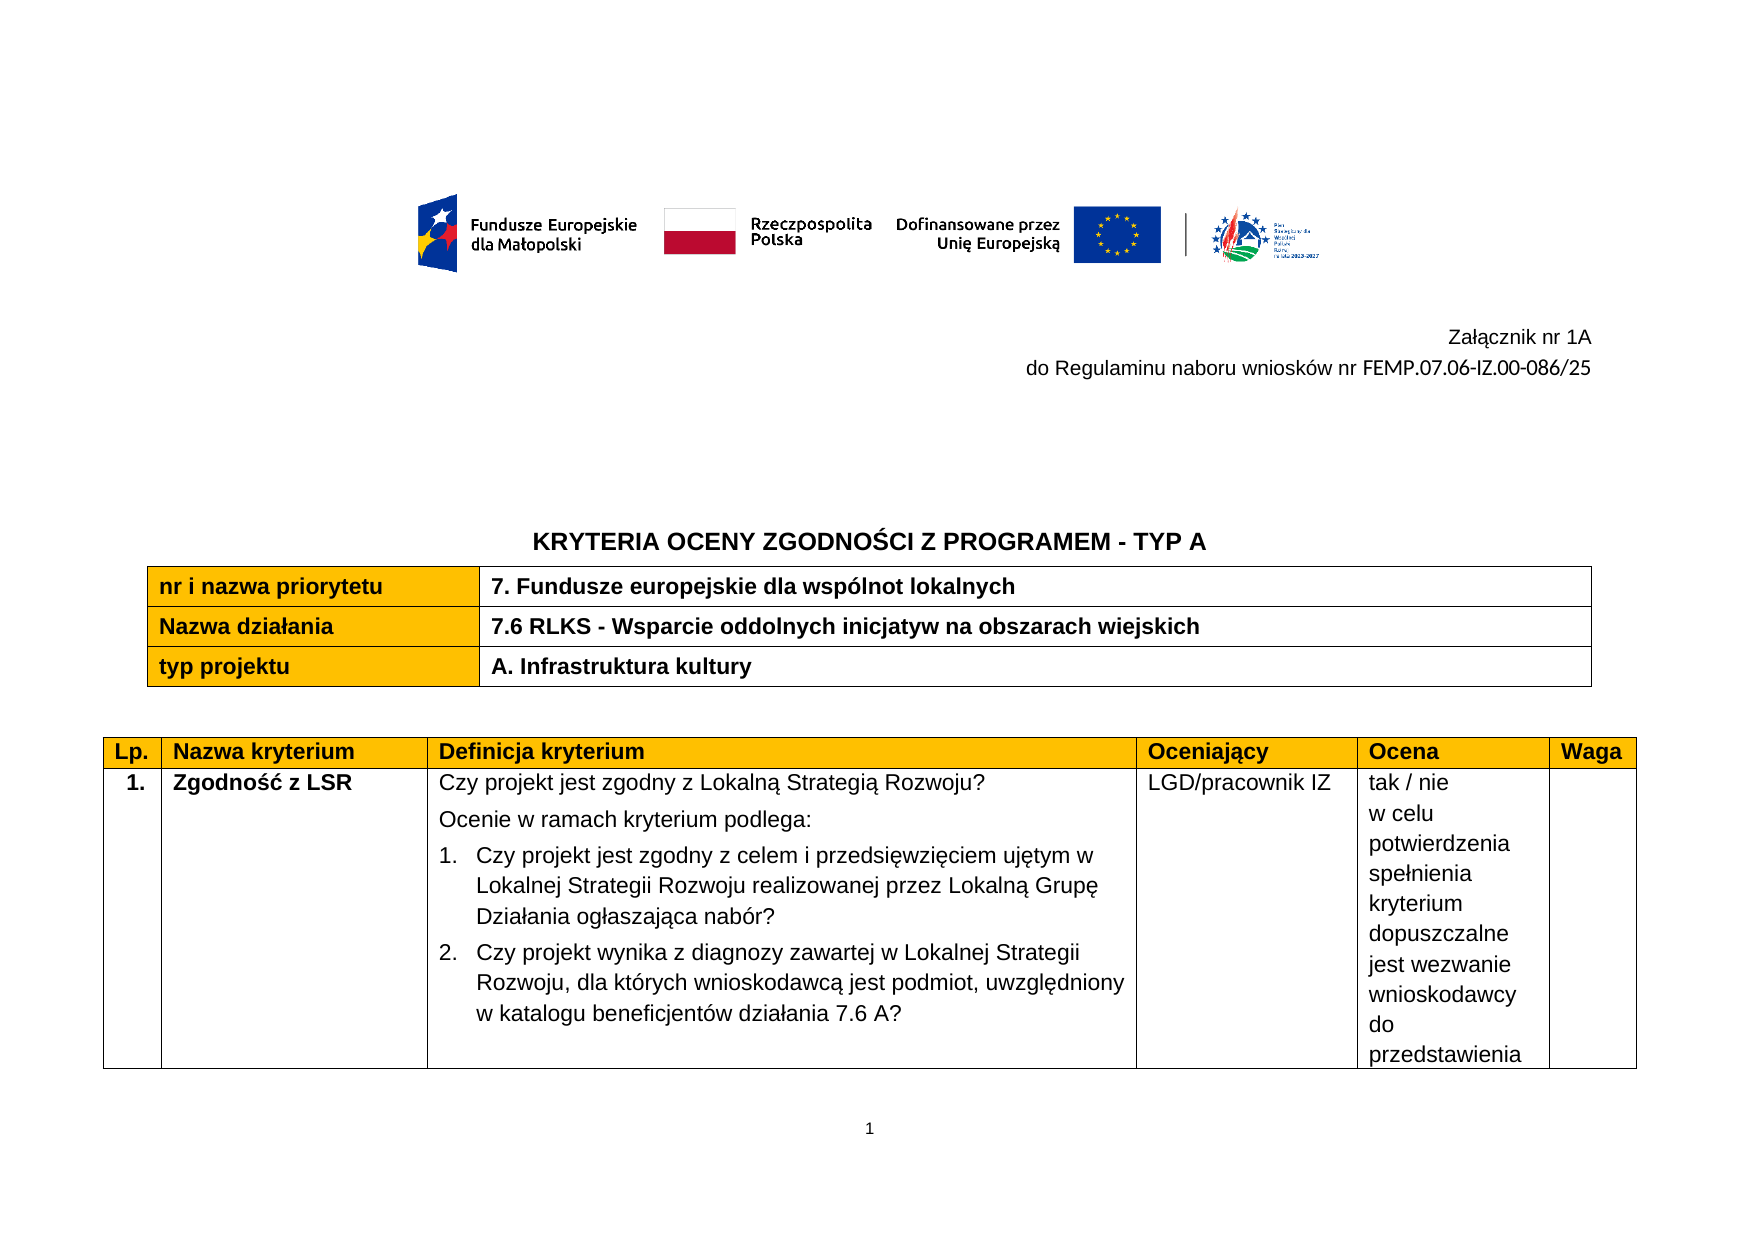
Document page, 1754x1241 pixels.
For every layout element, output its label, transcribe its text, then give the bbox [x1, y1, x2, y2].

table_header Oceniający [1137, 738, 1357, 768]
text Załącznik nr 1A do Regulaminu naboru wniosków nr FEMP.07.06-IZ.00-086/25 [148, 325, 1592, 381]
text KRYTERIA OCENY ZGODNOŚCI Z PROGRAMEM - TYP A [148, 527, 1592, 555]
table_cell Nazwa działania [148, 607, 479, 646]
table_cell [1358, 769, 1549, 1068]
table_cell LGD/pracownik IZ [1137, 769, 1357, 1068]
table_header nr i nazwa priorytetu [148, 567, 479, 606]
table_cell 7.6 RLKS - Wsparcie oddolnych inicjatyw na obszarach wiejskich [480, 607, 1591, 646]
table_header 7. Fundusze europejskie dla wspólnot lokalnych [480, 567, 1591, 606]
table_cell typ projektu [148, 647, 479, 686]
table_cell [1550, 769, 1636, 1068]
table_cell [104, 769, 161, 1068]
picture [397, 172, 1343, 296]
table_header Definicja kryterium [428, 738, 1136, 768]
table_header Nazwa kryterium [162, 738, 427, 768]
table_header Ocena [1358, 738, 1549, 768]
table_header Lp. [104, 738, 161, 768]
table_header Waga [1550, 738, 1636, 768]
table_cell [428, 769, 1136, 1068]
table_cell Zgodność z LSR [162, 769, 427, 1068]
table_cell A. Infrastruktura kultury [480, 647, 1591, 686]
